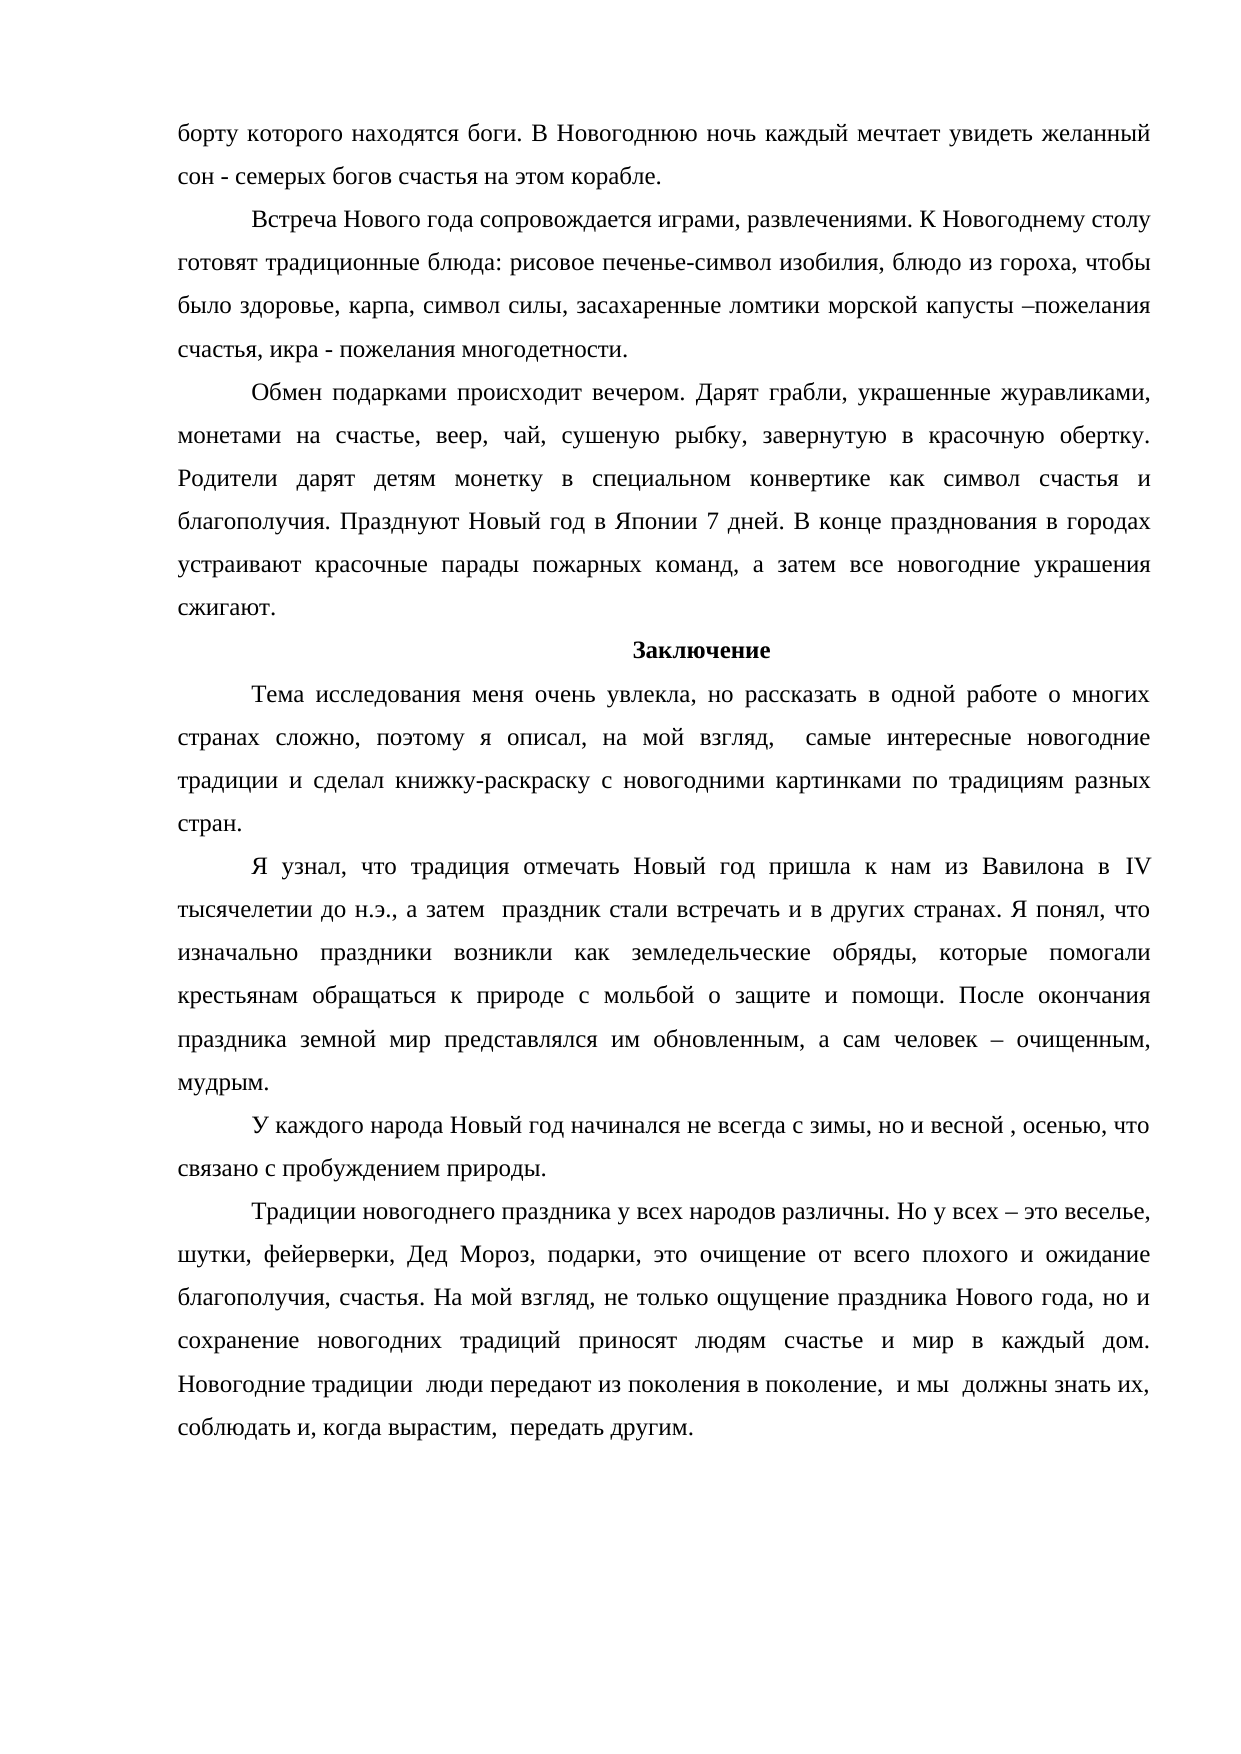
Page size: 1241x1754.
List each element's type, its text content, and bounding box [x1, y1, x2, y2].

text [177, 118, 1152, 190]
text Тема исследования меня очень увлекла, но рассказать в одной работе о многих странах сложно, поэтому я описал, на мой взгляд, самые интересные новогодние традиции и сделал книжку-раскраску с новогодними картинками по традициям разных стран. [177, 679, 1152, 837]
text Обмен подарками происходит вечером. Дарят грабли, украшенные журавликами, монетами на счастье, веер, чай, сушеную рыбку, завернутую в красочную обертку. Родители дарят детям монетку в специальном конвертике как символ счастья и благополучия. Празднуют Новый год в Японии 7 дней. В конце празднования в городах устраивают красочные парады пожарных команд, а затем все новогодние украшения сжигают. [177, 377, 1152, 621]
text Встреча Нового года сопровождается играми, развлечениями. К Новогоднему столу готовят традиционные блюда: рисовое печенье-символ изобилия, блюдо из гороха, чтобы было здоровье, карпа, символ силы, засахаренные ломтики морской капусты –пожелания счастья, икра - пожелания многодетности. [177, 204, 1152, 362]
text У каждого народа Новый год начинался не всегда с зимы, но и весной , осенью, что связано с пробуждением природы. [177, 1110, 1152, 1182]
text Заключение [177, 636, 1152, 664]
text Традиции новогоднего праздника у всех народов различны. Но у всех – это веселье, шутки, фейерверки, Дед Мороз, подарки, это очищение от всего плохого и ожидание благополучия, счастья. На мой взгляд, не только ощущение праздника Нового года, но и сохранение новогодних традиций приносят людям счастье и мир в каждый дом. Новогодние традиции люди передают из поколения в поколение, и мы должны знать их, соблюдать и, когда вырастим, передать другим. [177, 1196, 1152, 1441]
text Я узнал, что традиция отмечать Новый год пришла к нам из Вавилона в IV тысячелетии до н.э., а затем праздник стали встречать и в других странах. Я понял, что изначально праздники возникли как земледельческие обряды, которые помогали крестьянам обращаться к природе с мольбой о защите и помощи. После окончания праздника земной мир представлялся им обновленным, а сам человек – очищенным, мудрым. [177, 851, 1152, 1096]
